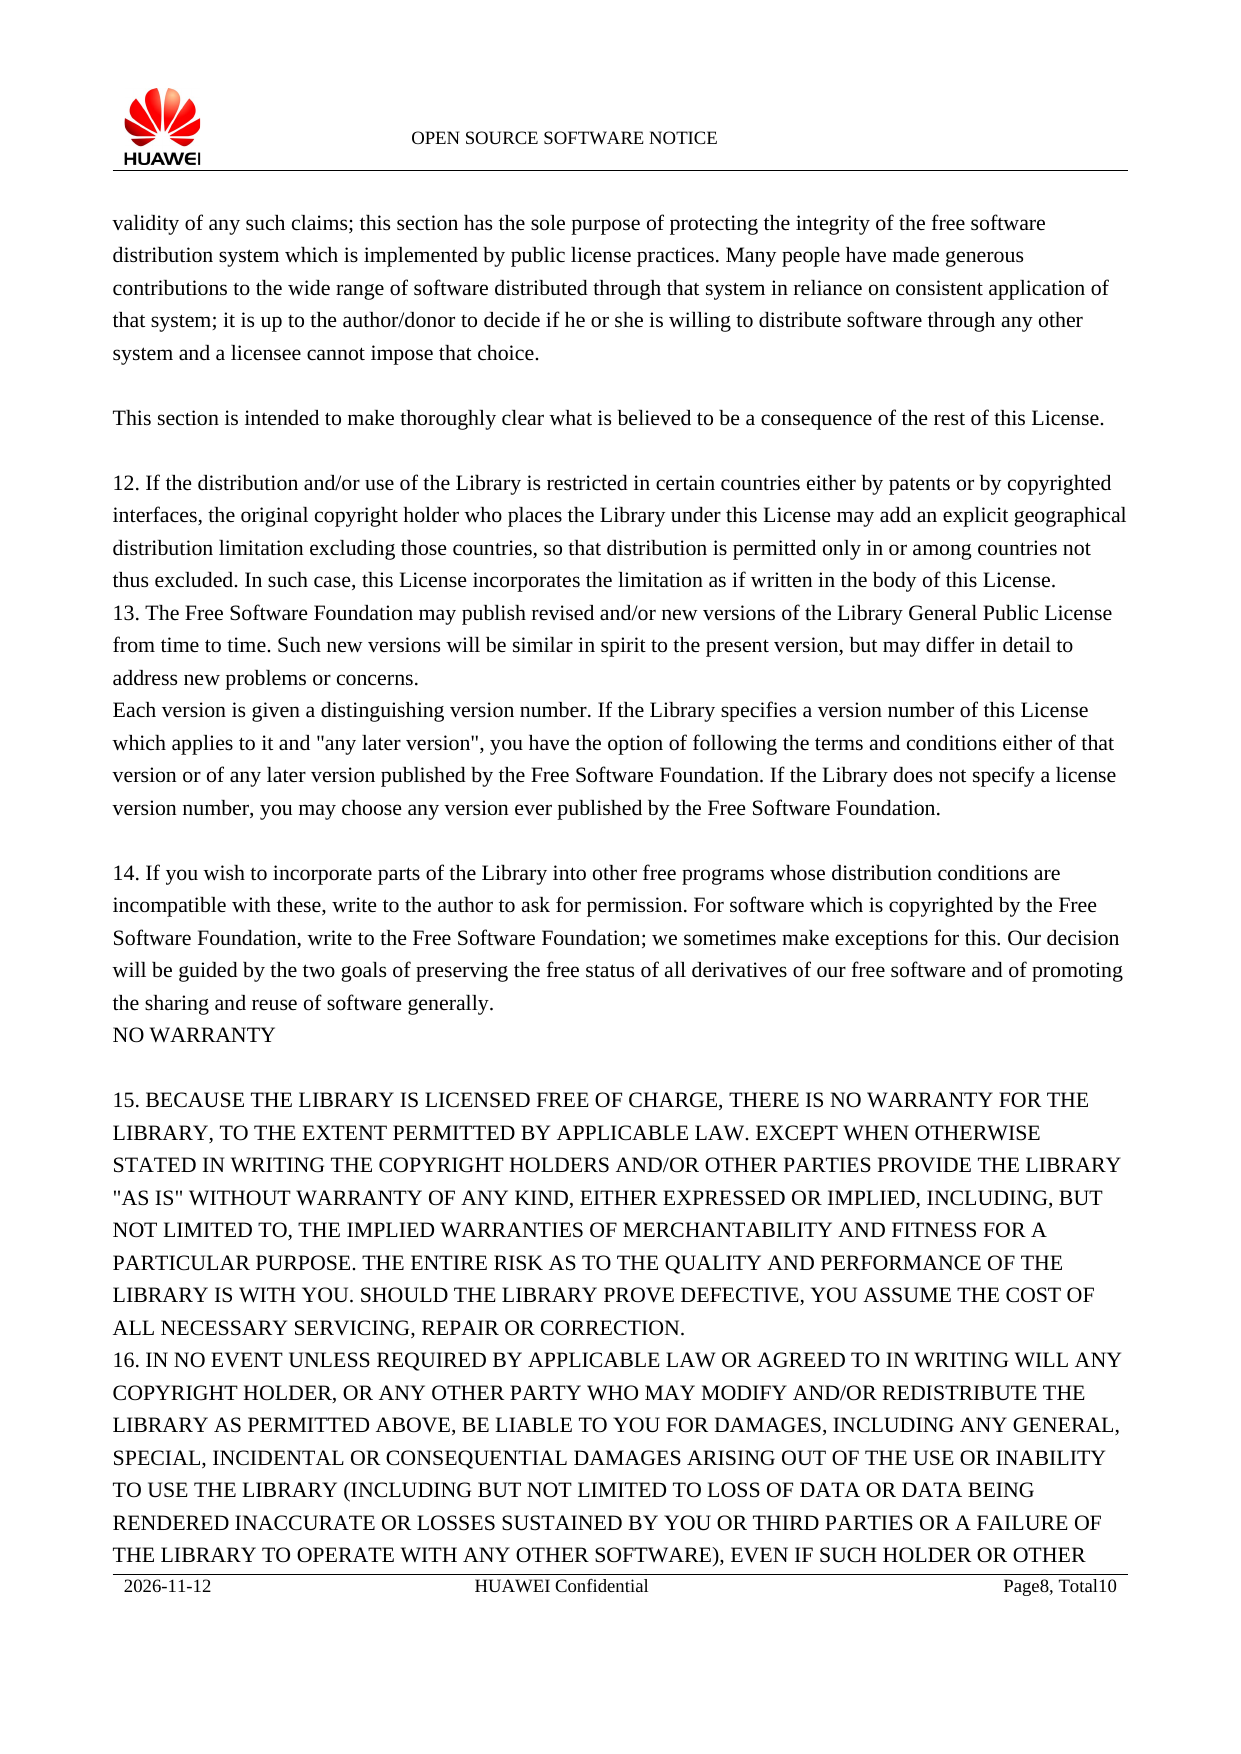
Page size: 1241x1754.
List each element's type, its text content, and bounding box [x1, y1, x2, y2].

picture [124, 88, 201, 165]
text 12. If the distribution and/or use of the Library is restricted in certain countries either by patents or by copyrighted interfaces, the original copyright holder who places the Library under this License may add an explicit geographical distribution limitation excluding those countries, so that distribution is permitted only in or among countries not thus excluded. In such case, this License incorporates the limitation as if written in the body of this License. [112, 466, 1128, 596]
text Each version is given a distinguishing version number. If the Library specifies a version number of this License which applies to it and "any later version", you have the option of following the terms and conditions either of that version or of any later version published by the Free Software Foundation. If the Library does not specify a license version number, you may choose any version ever published by the Free Software Foundation. [112, 694, 1128, 824]
text 13. The Free Software Foundation may publish revised and/or new versions of the Library General Public License from time to time. Such new versions will be similar in spirit to the present version, but may differ in detail to address new problems or concerns. [112, 596, 1128, 694]
text NO WARRANTY [112, 1019, 1128, 1051]
text This section is intended to make thoroughly clear what is believed to be a consequence of the rest of this License. [112, 401, 1128, 434]
text 14. If you wish to incorporate parts of the Library into other free programs whose distribution conditions are incompatible with these, write to the author to ask for permission. For software which is copyrighted by the Free Software Foundation, write to the Free Software Foundation; we sometimes make exceptions for this. Our decision will be guided by the two goals of preserving the free status of all derivatives of our free software and of promoting the sharing and reuse of software generally. [112, 856, 1128, 1019]
text 15. BECAUSE THE LIBRARY IS LICENSED FREE OF CHARGE, THERE IS NO WARRANTY FOR THE LIBRARY, TO THE EXTENT PERMITTED BY APPLICABLE LAW. EXCEPT WHEN OTHERWISE STATED IN WRITING THE COPYRIGHT HOLDERS AND/OR OTHER PARTIES PROVIDE THE LIBRARY "AS IS" WITHOUT WARRANTY OF ANY KIND, EITHER EXPRESSED OR IMPLIED, INCLUDING, BUT NOT LIMITED TO, THE IMPLIED WARRANTIES OF MERCHANTABILITY AND FITNESS FOR A PARTICULAR PURPOSE. THE ENTIRE RISK AS TO THE QUALITY AND PERFORMANCE OF THE LIBRARY IS WITH YOU. SHOULD THE LIBRARY PROVE DEFECTIVE, YOU ASSUME THE COST OF ALL NECESSARY SERVICING, REPAIR OR CORRECTION. [112, 1084, 1128, 1344]
